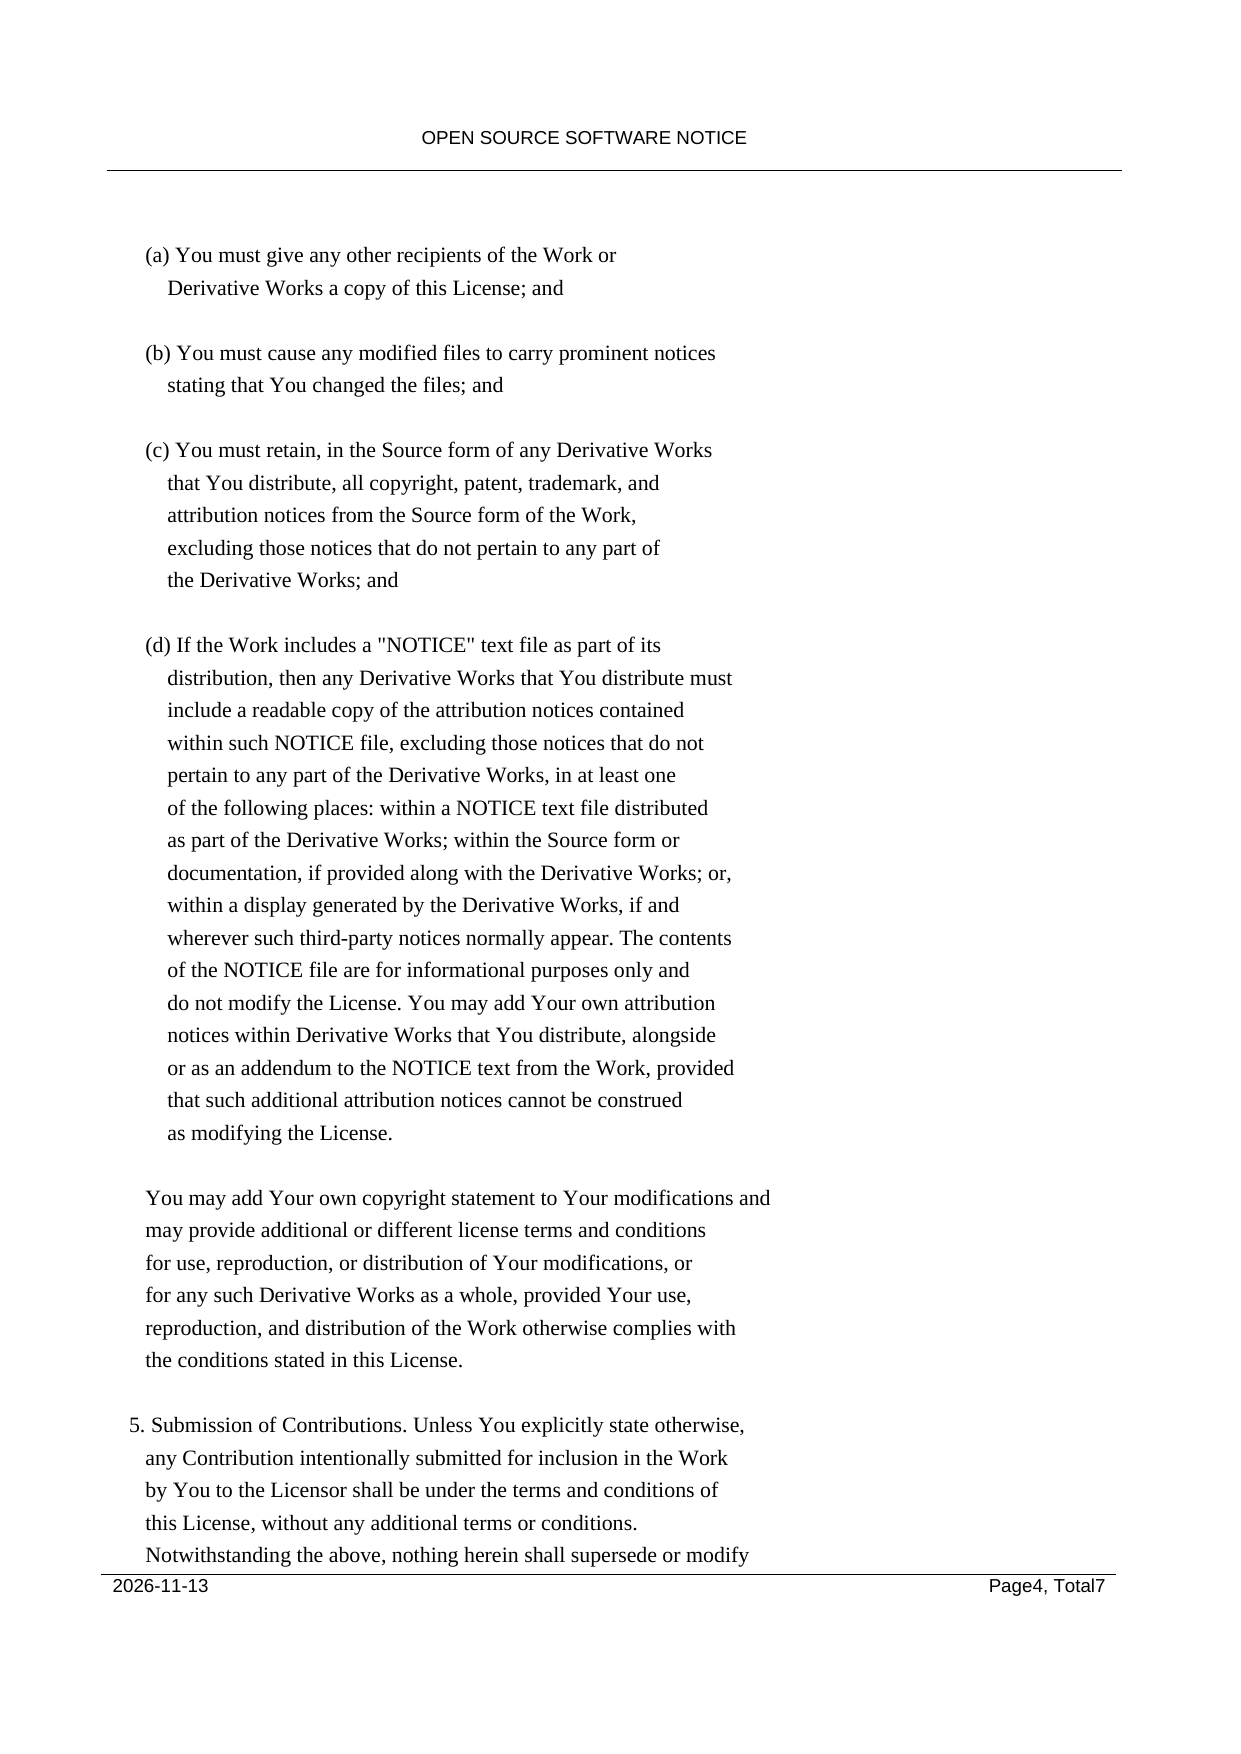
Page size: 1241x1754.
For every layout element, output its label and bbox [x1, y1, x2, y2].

text [112, 206, 1128, 1571]
